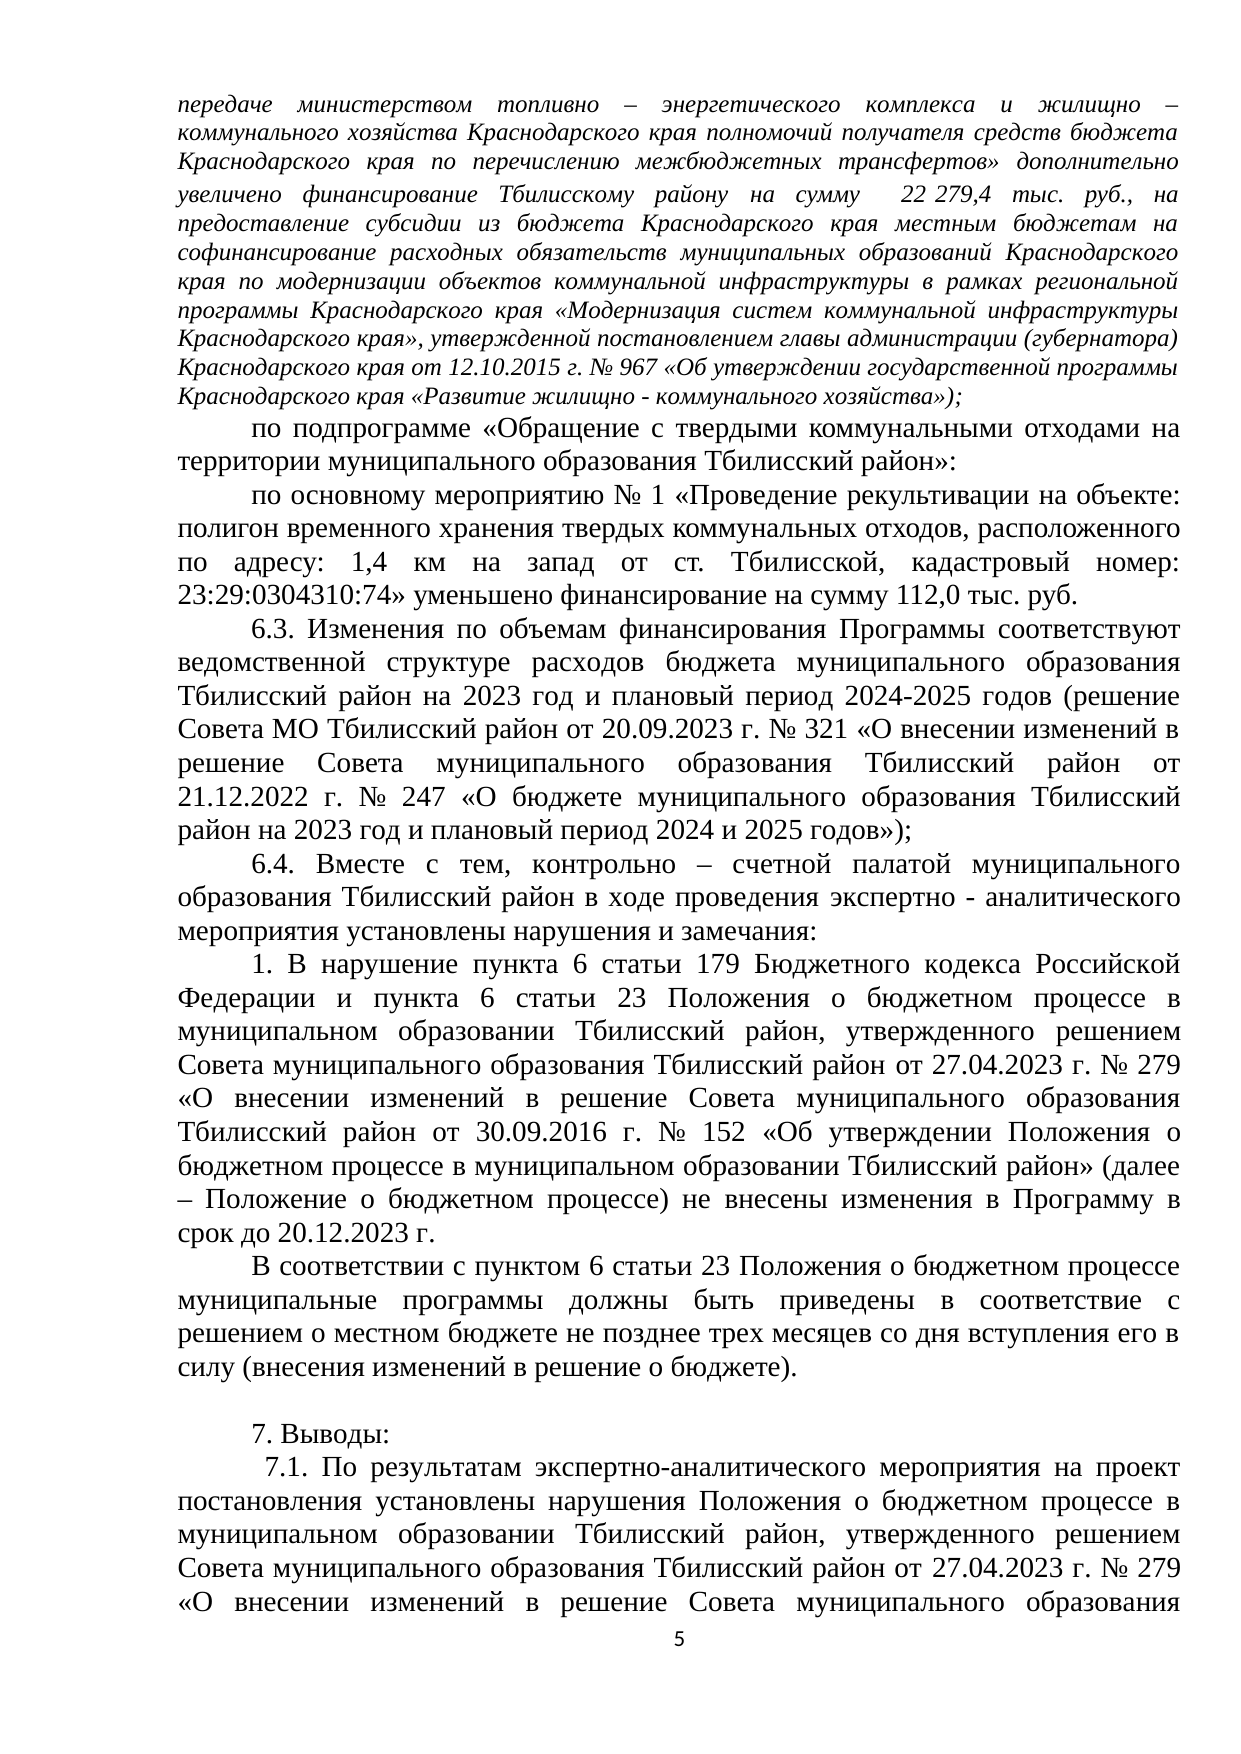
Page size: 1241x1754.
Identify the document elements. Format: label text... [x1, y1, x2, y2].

text 6.3. Изменения по объемам финансирования Программы соответствуют ведомственной структуре расходов бюджета муниципального образования Тбилисский район на 2023 год и плановый период 2024-2025 годов (решение Совета МО Тбилисский район от 20.09.2023 г. № 321 «О внесении изменений в решение Совета муниципального образования Тбилисский район от 21.12.2022 г. № 247 «О бюджете муниципального образования Тбилисский район на 2023 год и плановый период 2024 и 2025 годов»); [177, 611, 1181, 846]
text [177, 89, 1181, 410]
text В соответствии с пунктом 6 статьи 23 Положения о бюджетном процессе муниципальные программы должны быть приведены в соответствие с решением о местном бюджете не позднее трех месяцев со дня вступления его в силу (внесения изменений в решение о бюджете). [177, 1248, 1181, 1382]
text по основному мероприятию № 1 «Проведение рекультивации на объекте: полигон временного хранения твердых коммунальных отходов, расположенного по адресу: 1,4 км на запад от ст. Тбилисской, кадастровый номер: 23:29:0304310:74» уменьшено финансирование на сумму 112,0 тыс. руб. [177, 477, 1181, 611]
text 6.4. Вместе с тем, контрольно – счетной палатой муниципального образования Тбилисский район в ходе проведения экспертно - аналитического мероприятия установлены нарушения и замечания: [177, 846, 1181, 946]
text 1. В нарушение пункта 6 статьи 179 Бюджетного кодекса Российской Федерации и пункта 6 статьи 23 Положения о бюджетном процессе в муниципальном образовании Тбилисский район, утвержденного решением Совета муниципального образования Тбилисский район от 27.04.2023 г. № 279 «О внесении изменений в решение Совета муниципального образования Тбилисский район от 30.09.2016 г. № 152 «Об утверждении Положения о бюджетном процессе в муниципальном образовании Тбилисский район» (далее – Положение о бюджетном процессе) не внесены изменения в Программу в срок до 20.12.2023 г. [177, 946, 1181, 1248]
text по подпрограмме «Обращение с твердыми коммунальными отходами на территории муниципального образования Тбилисский район»: [177, 410, 1181, 477]
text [177, 1449, 1181, 1617]
text 7. Выводы: [177, 1416, 1181, 1449]
